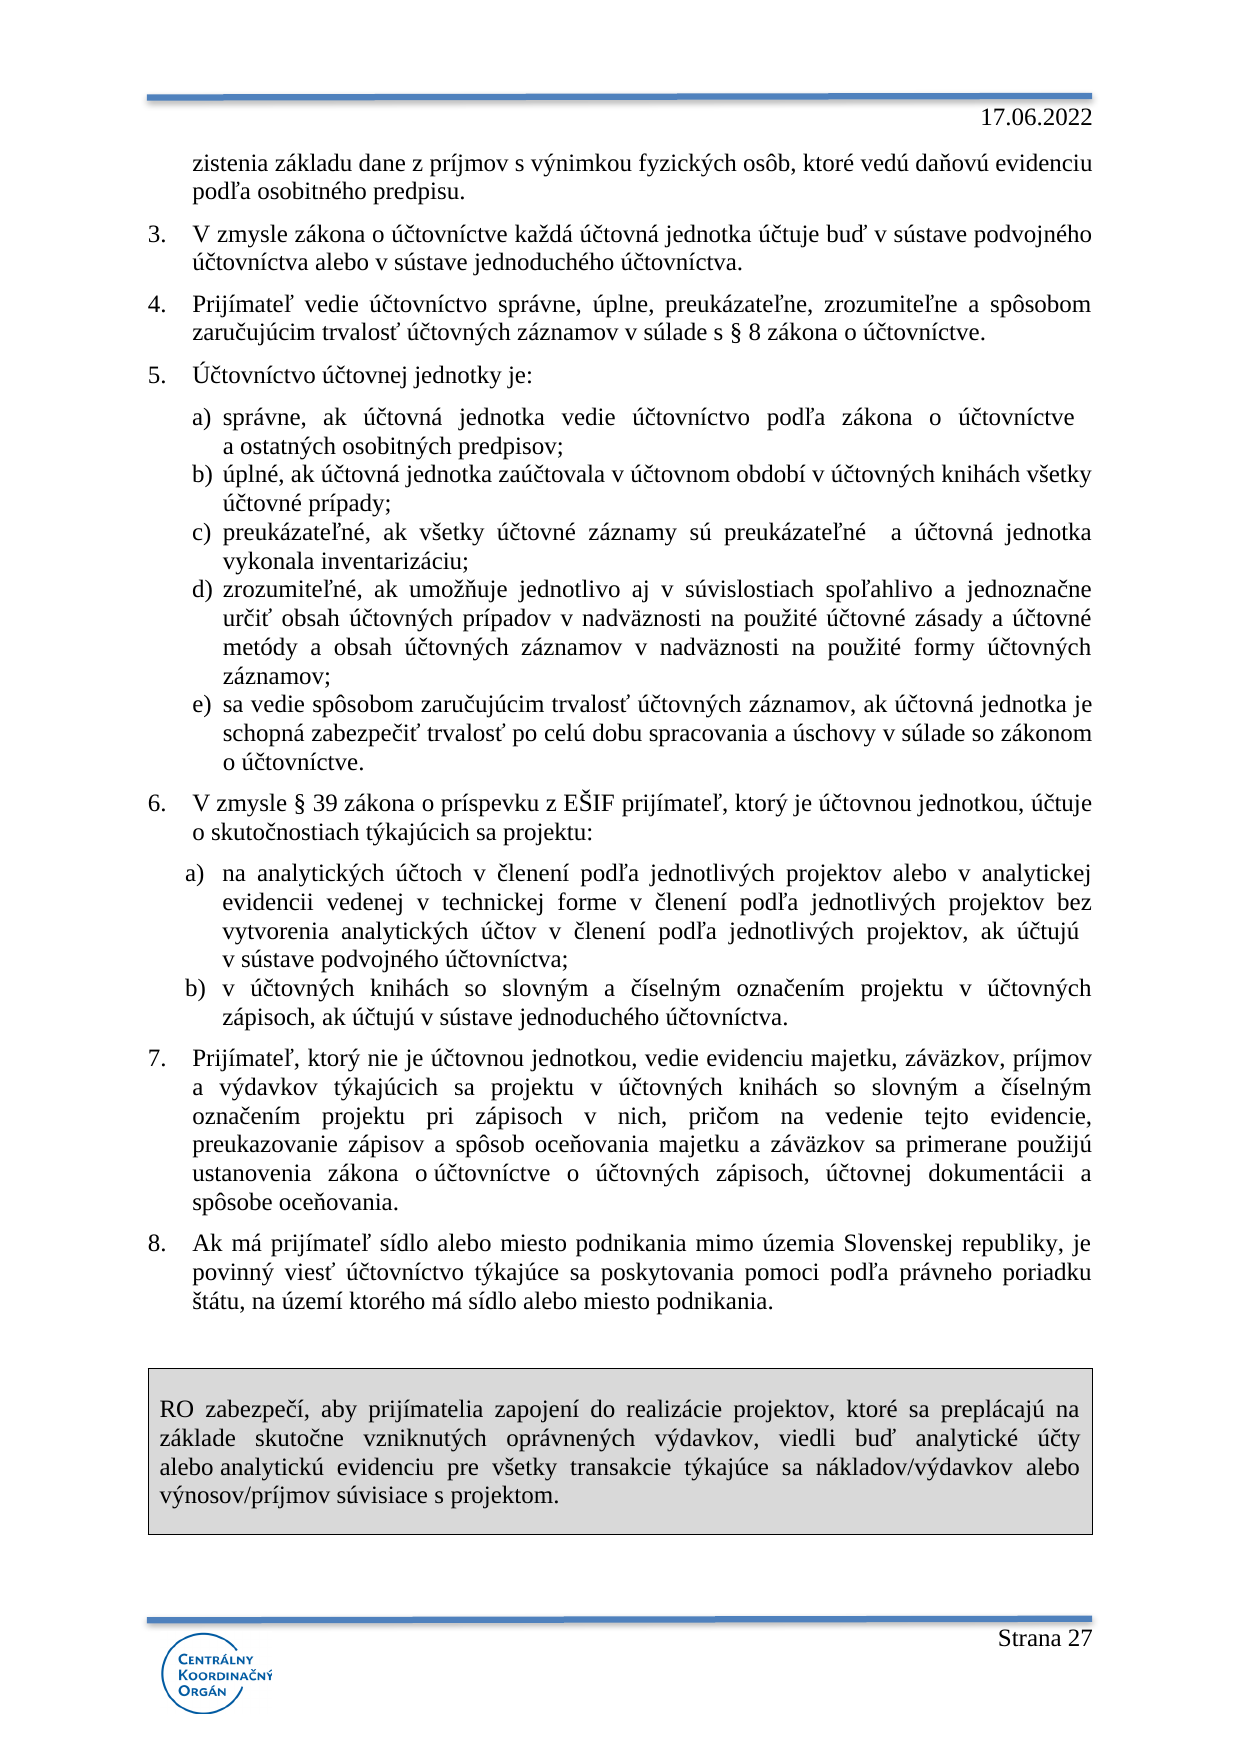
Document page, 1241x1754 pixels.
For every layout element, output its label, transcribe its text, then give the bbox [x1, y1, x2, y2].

list úplné, ak účtovná jednotka zaúčtovala v účtovnom období v účtovných knihách všetky účtovné prípady; [192, 459, 1093, 517]
list v účtovných knihách so slovným a číselným označením projektu v účtovných zápisoch, ak účtujú v sústave jednoduchého účtovníctva. [185, 973, 1093, 1031]
picture [159, 1631, 272, 1713]
list Prijímateľ, ktorý nie je účtovnou jednotkou, vedie evidenciu majetku, záväzkov, príjmov a výdavkov týkajúcich sa projektu v účtovných knihách so slovným a číselným označením projektu pri zápisoch v nich, pričom na vedenie tejto evidencie, preukazovanie zápisov a spôsob oceňovania majetku a záväzkov sa primerane použijú ustanovenia zákona o účtovníctve o účtovných zápisoch, účtovnej dokumentácii a spôsobe oceňovania. [148, 1043, 1093, 1216]
table_header RO zabezpečí, aby prijímatelia zapojení do realizácie projektov, ktoré sa preplácajú na základe skutočne vzniknutých oprávnených výdavkov, viedli buď analytické účty alebo analytickú evidenciu pre všetky transakcie týkajúce sa nákladov/výdavkov alebo výnosov/príjmov súvisiace s projektom. [149, 1369, 1092, 1534]
list sa vedie spôsobom zaručujúcim trvalosť účtovných záznamov, ak účtovná jednotka je schopná zabezpečiť trvalosť po celú dobu spracovania a úschovy v súlade so zákonom o účtovníctve. [192, 689, 1093, 776]
list V zmysle zákona o účtovníctve každá účtovná jednotka účtuje buď v sústave podvojného účtovníctva alebo v sústave jednoduchého účtovníctva. [148, 219, 1093, 276]
list na analytických účtoch v členení podľa jednotlivých projektov alebo v analytickej evidencii vedenej v technickej forme v členení podľa jednotlivých projektov bez vytvorenia analytických účtov v členení podľa jednotlivých projektov, ak účtujú v sústave podvojného účtovníctva; [185, 858, 1093, 973]
list správne, ak účtovná jednotka vedie účtovníctvo podľa zákona o účtovníctve a ostatných osobitných predpisov; [192, 402, 1093, 459]
list V zmysle § 39 zákona o príspevku z EŠIF prijímateľ, ktorý je účtovnou jednotkou, účtuje o skutočnostiach týkajúcich sa projektu: [148, 788, 1093, 846]
list Účtovníctvo účtovnej jednotky je: [148, 360, 1093, 388]
list Prijímateľ vedie účtovníctvo správne, úplne, preukázateľne, zrozumiteľne a spôsobom zaručujúcim trvalosť účtovných záznamov v súlade s § 8 zákona o účtovníctve. [148, 289, 1093, 346]
list Ak má prijímateľ sídlo alebo miesto podnikania mimo územia Slovenskej republiky, je povinný viesť účtovníctvo týkajúce sa poskytovania pomoci podľa právneho poriadku štátu, na území ktorého má sídlo alebo miesto podnikania. [148, 1228, 1093, 1314]
list zrozumiteľné, ak umožňuje jednotlivo aj v súvislostiach spoľahlivo a jednoznačne určiť obsah účtovných prípadov v nadväznosti na použité účtovné zásady a účtovné metódy a obsah účtovných záznamov v nadväznosti na použité formy účtovných záznamov; [192, 574, 1093, 689]
list preukázateľné, ak všetky účtovné záznamy sú preukázateľné a účtovná jednotka vykonala inventarizáciu; [192, 517, 1093, 574]
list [148, 148, 1093, 205]
